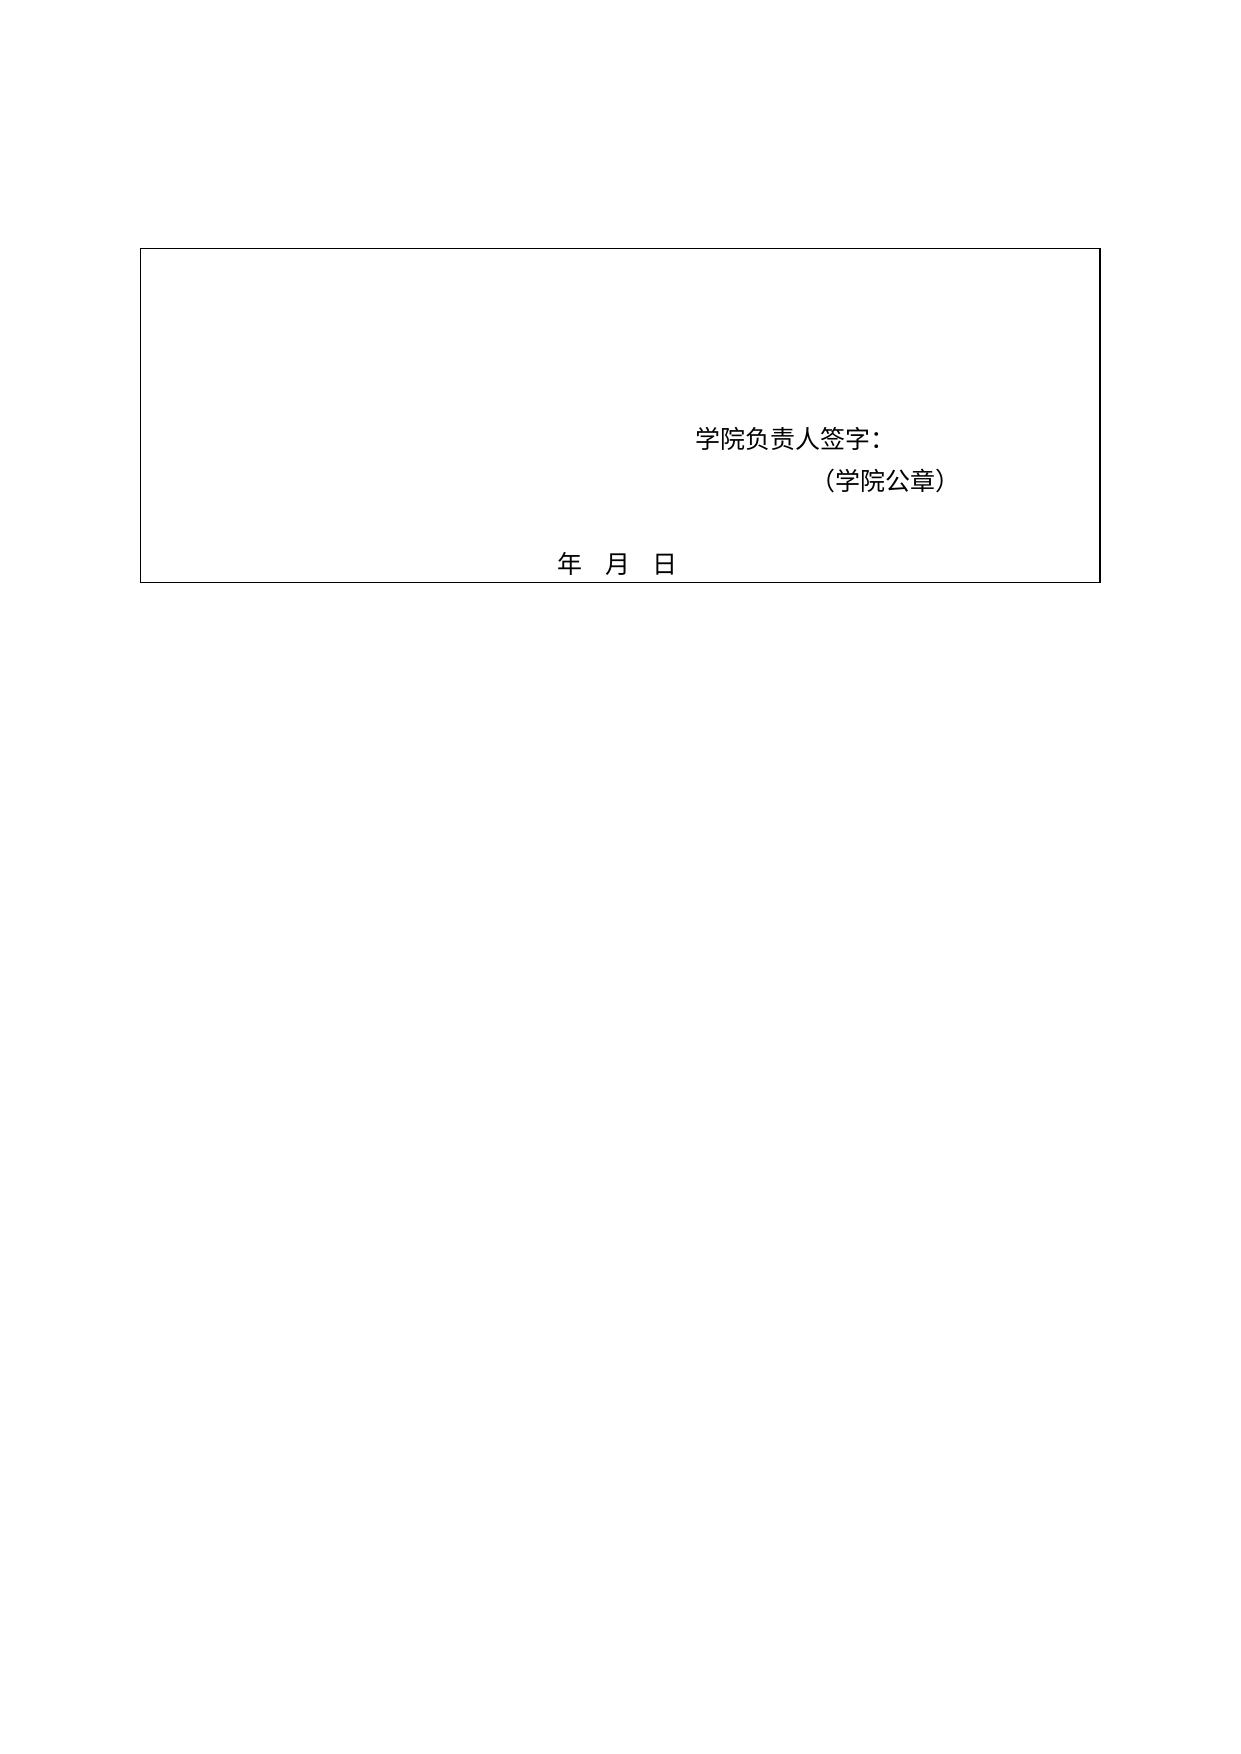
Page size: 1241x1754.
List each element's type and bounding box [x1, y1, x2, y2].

table_header [141, 249, 1099, 582]
